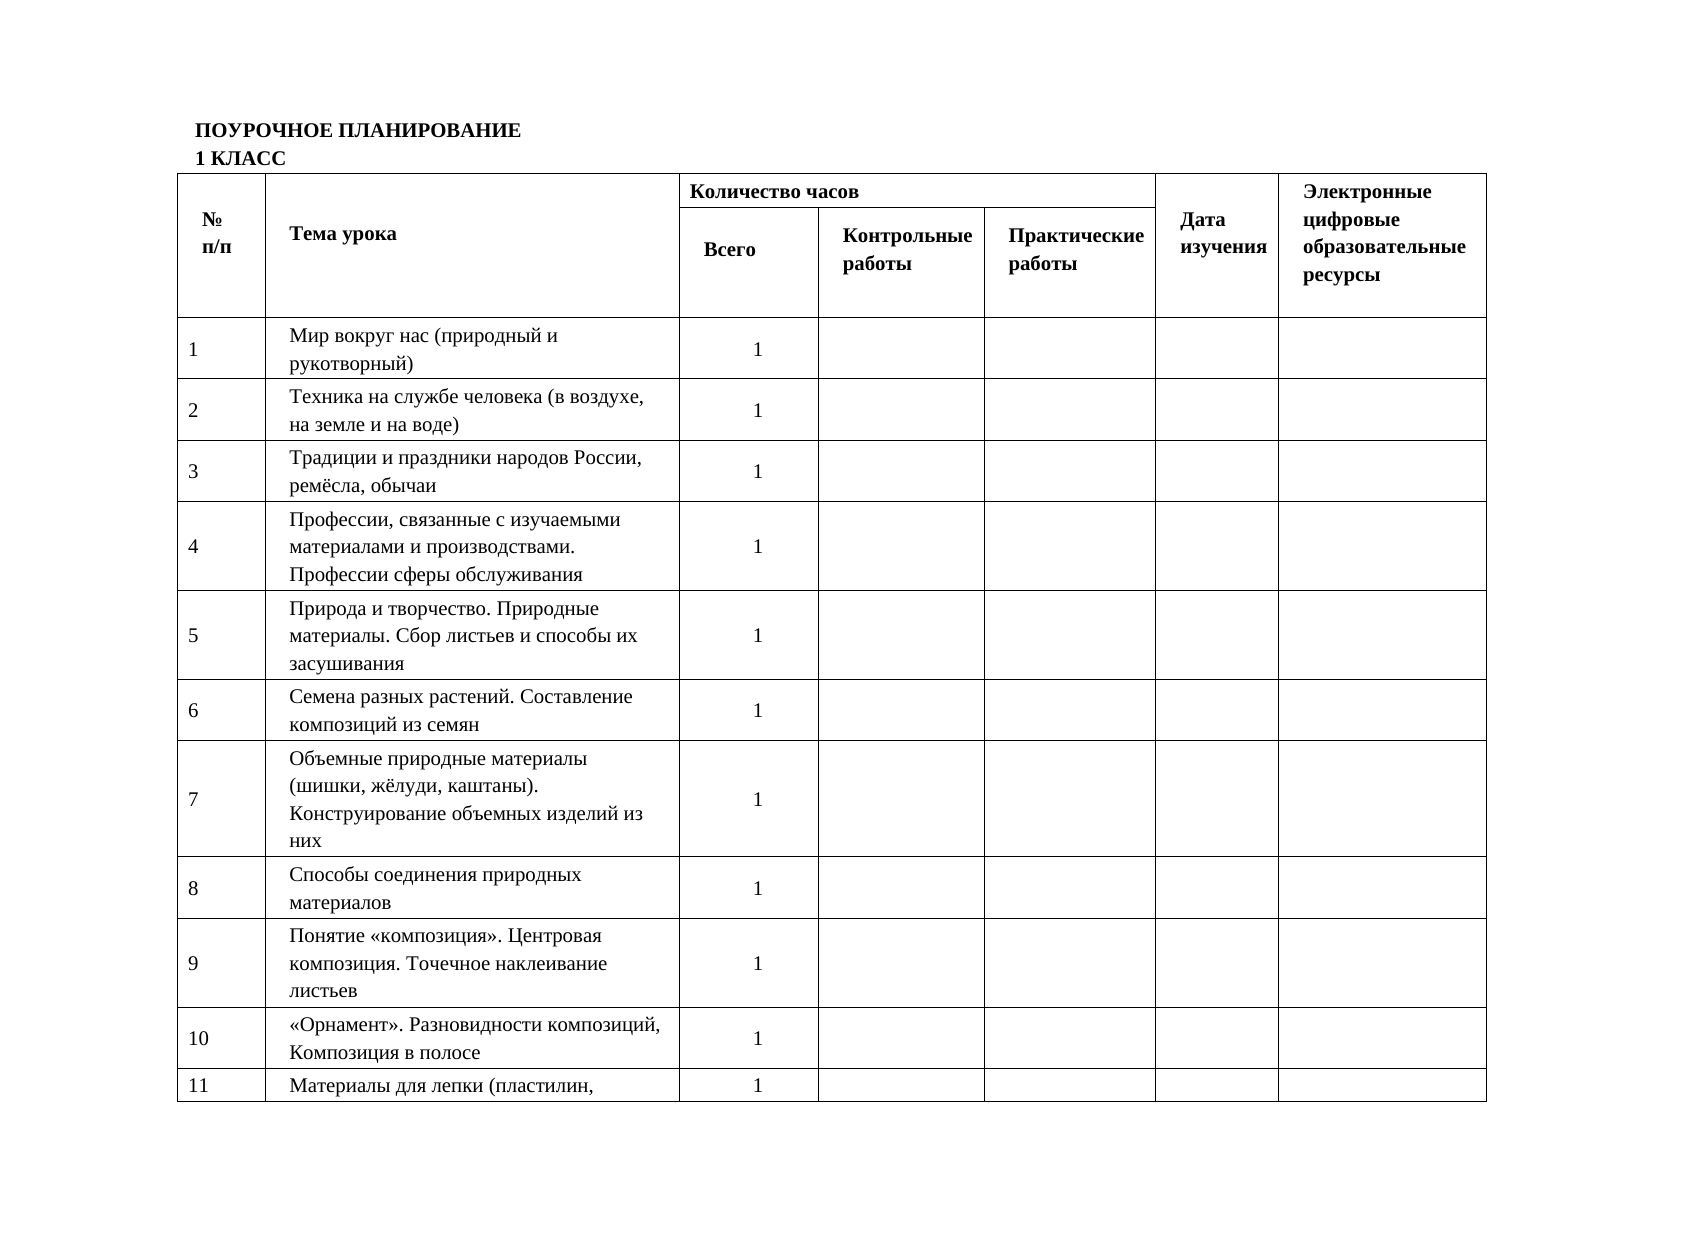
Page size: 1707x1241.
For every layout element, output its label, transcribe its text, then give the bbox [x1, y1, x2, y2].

table_cell 6 [178, 680, 265, 740]
table_cell 5 [178, 591, 265, 678]
table_cell [1156, 919, 1278, 1006]
table_cell «Орнамент». Разновидности композиций, Композиция в полосе [266, 1008, 679, 1068]
table_cell [985, 441, 1155, 501]
table_cell Понятие «композиция». Центровая композиция. Точечное наклеивание листьев [266, 919, 679, 1006]
table_cell 1 [680, 1069, 818, 1101]
table_cell [819, 1069, 984, 1101]
table_cell Техника на службе человека (в воздухе, на земле и на воде) [266, 379, 679, 439]
table_cell 1 [680, 1008, 818, 1068]
table_cell [1279, 919, 1486, 1006]
table_cell [985, 1008, 1155, 1068]
table_cell 4 [178, 502, 265, 590]
table_cell [1156, 379, 1278, 439]
table_cell [1279, 318, 1486, 378]
table_cell [819, 857, 984, 917]
table_cell 1 [680, 379, 818, 439]
table_cell [985, 680, 1155, 740]
table_cell 1 [680, 919, 818, 1006]
table_cell Всего [680, 208, 818, 317]
table_cell Мир вокруг нас (природный и рукотворный) [266, 318, 679, 378]
table_cell Профессии, связанные с изучаемыми материалами и производствами. Профессии сферы обслуживания [266, 502, 679, 590]
table_cell [819, 680, 984, 740]
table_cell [266, 1069, 679, 1101]
table_cell [985, 502, 1155, 590]
table_cell Способы соединения природных материалов [266, 857, 679, 917]
table_cell 1 [680, 441, 818, 501]
table_cell [985, 591, 1155, 678]
table_cell [985, 857, 1155, 917]
table_cell [819, 502, 984, 590]
table_cell [819, 318, 984, 378]
table_cell 1 [680, 857, 818, 917]
table_cell 1 [680, 741, 818, 856]
table_cell 1 [680, 680, 818, 740]
table_cell [1156, 441, 1278, 501]
table_cell [1156, 680, 1278, 740]
table_cell 8 [178, 857, 265, 917]
table_cell [1279, 1008, 1486, 1068]
table_header № п/п [178, 174, 265, 317]
table_header Тема урока [266, 174, 679, 317]
table_cell [1279, 857, 1486, 917]
table_cell [1156, 502, 1278, 590]
table_cell Контрольные работы [819, 208, 984, 317]
table_cell [1156, 318, 1278, 378]
table_cell [819, 591, 984, 678]
table_cell 7 [178, 741, 265, 856]
table_cell Семена разных растений. Составление композиций из семян [266, 680, 679, 740]
table_cell [985, 379, 1155, 439]
table_cell [819, 1008, 984, 1068]
table_cell [1279, 591, 1486, 678]
table_cell [819, 441, 984, 501]
table_cell Природа и творчество. Природные материалы. Сбор листьев и способы их засушивания [266, 591, 679, 678]
table_cell [985, 919, 1155, 1006]
table_cell Объемные природные материалы (шишки, жёлуди, каштаны). Конструирование объемных изделий из них [266, 741, 679, 856]
table_header Электронные цифровые образовательные ресурсы [1279, 174, 1486, 317]
table_cell Традиции и праздники народов России, ремёсла, обычаи [266, 441, 679, 501]
table_cell 9 [178, 919, 265, 1006]
table_cell [1156, 741, 1278, 856]
table_cell 1 [680, 591, 818, 678]
table_cell [985, 741, 1155, 856]
table_cell Практические работы [985, 208, 1155, 317]
table_cell [1279, 1069, 1486, 1101]
table_cell [819, 741, 984, 856]
table_cell [1279, 680, 1486, 740]
table_cell 2 [178, 379, 265, 439]
table_cell [1279, 441, 1486, 501]
table_cell [985, 318, 1155, 378]
table_cell 11 [178, 1069, 265, 1101]
table_cell [1279, 379, 1486, 439]
table_cell 1 [178, 318, 265, 378]
table_cell 10 [178, 1008, 265, 1068]
table_cell [1279, 741, 1486, 856]
table_cell [819, 379, 984, 439]
table_cell [1156, 1069, 1278, 1101]
table_cell [819, 919, 984, 1006]
table_cell [985, 1069, 1155, 1101]
table_cell [1279, 502, 1486, 590]
text ПОУРОЧНОЕ ПЛАНИРОВАНИЕ [190, 118, 1618, 142]
table_cell [1156, 1008, 1278, 1068]
table_cell [1156, 857, 1278, 917]
table_cell 1 [680, 502, 818, 590]
table_header Количество часов [680, 174, 1155, 207]
table_cell 1 [680, 318, 818, 378]
text 1 КЛАСС [190, 146, 1618, 170]
table_cell 3 [178, 441, 265, 501]
table_cell [1156, 591, 1278, 678]
table_header Дата изучения [1156, 174, 1278, 317]
